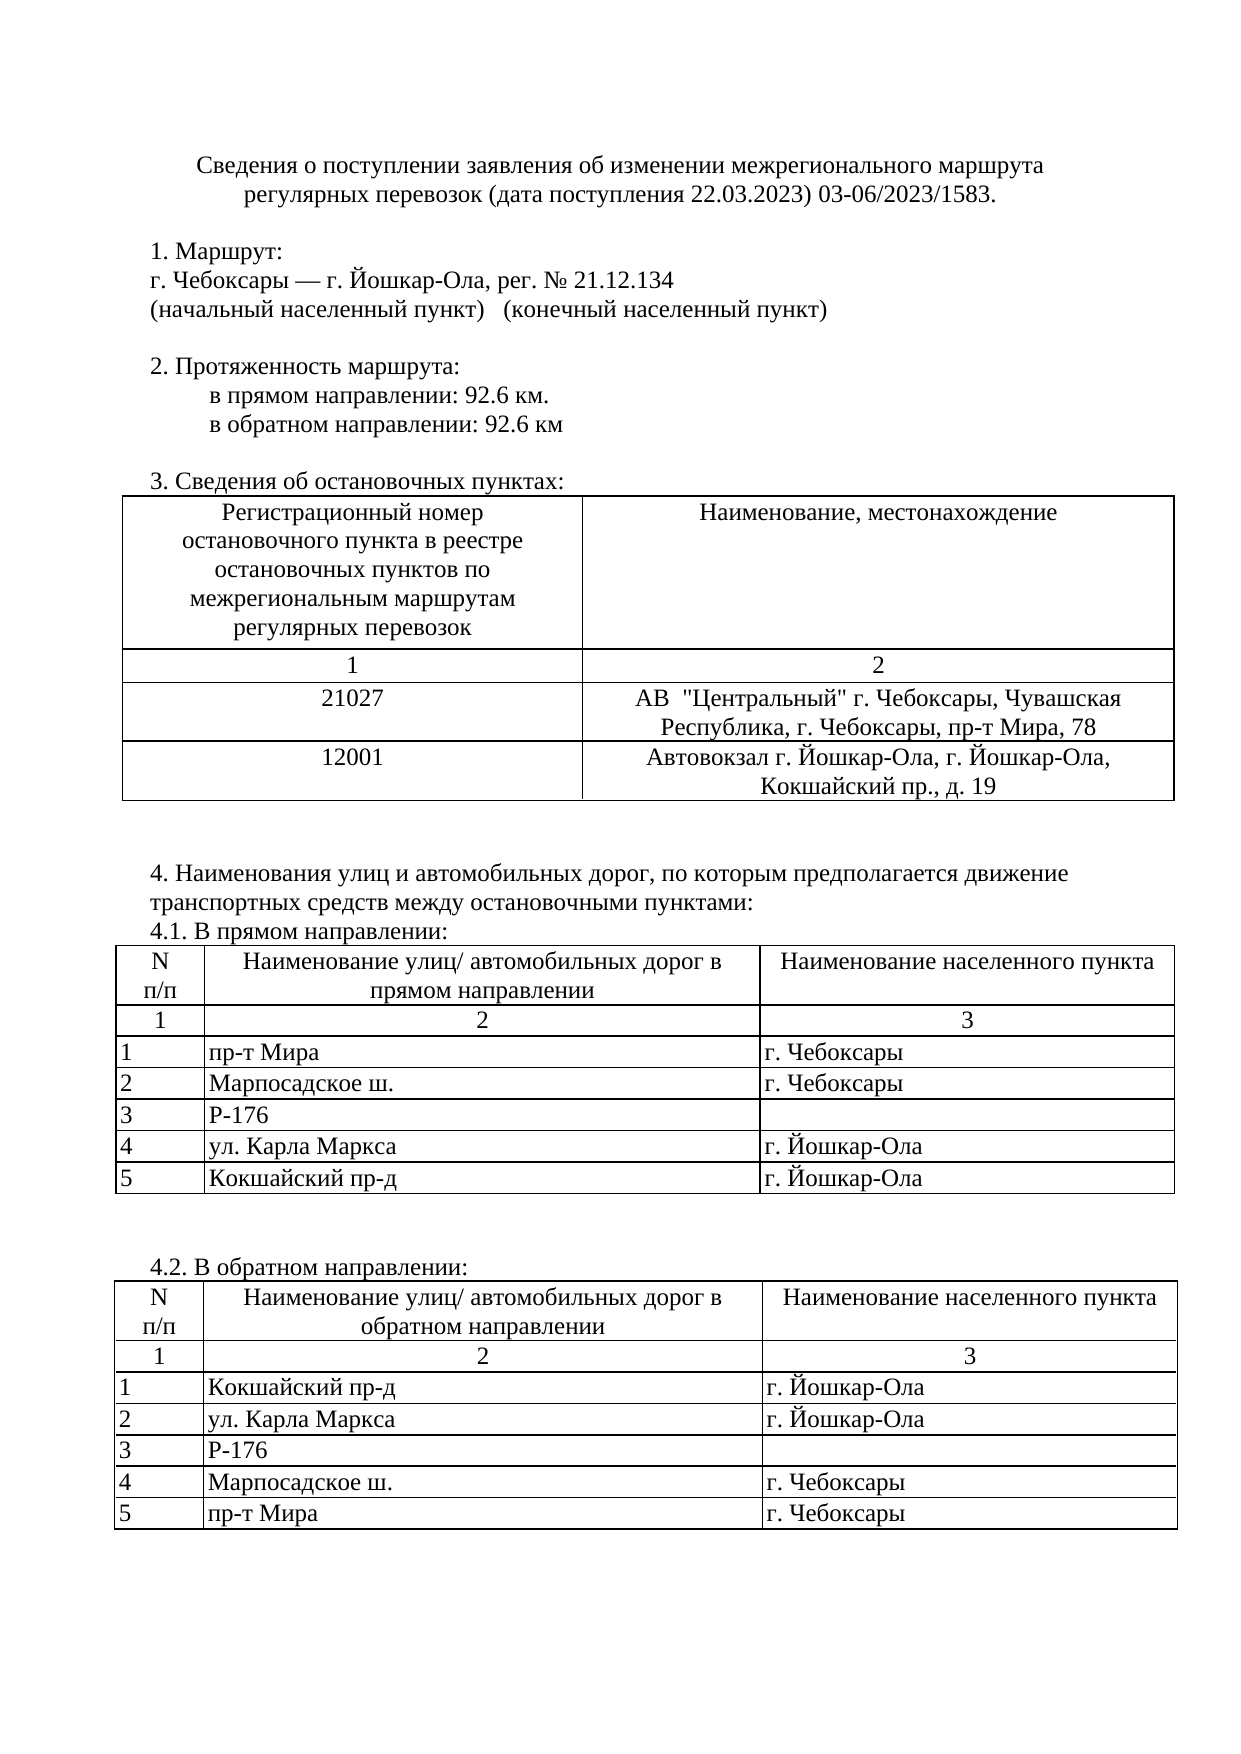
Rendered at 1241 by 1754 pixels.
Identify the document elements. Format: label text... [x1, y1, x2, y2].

table_cell 21027 [123, 683, 582, 740]
table_cell г. Чебоксары [761, 1068, 1174, 1098]
table_cell 3 [763, 1340, 1177, 1371]
table_cell 4 [115, 1466, 203, 1497]
table_cell 5 [117, 1163, 204, 1193]
table_cell 2 [115, 1404, 203, 1434]
text 4. Наименования улиц и автомобильных дорог, по которым предполагается движение транспортных средств между остановочными пунктами: [150, 858, 1090, 916]
text 4.2. В обратном направлении: [150, 1252, 1090, 1280]
table_cell 5 [115, 1498, 203, 1528]
table_cell 1 [115, 1372, 203, 1402]
table_cell 1 [117, 1037, 204, 1067]
table_cell 1 [123, 650, 582, 681]
table_cell ул. Карла Маркса [204, 1404, 762, 1434]
table_cell Кокшайский пр-д [205, 1163, 759, 1193]
table_cell 2 [583, 650, 1173, 681]
table_header Наименование населенного пункта [763, 1282, 1177, 1339]
table_cell 3 [117, 1100, 204, 1130]
table_header Наименование населенного пункта [761, 946, 1174, 1004]
table_cell Кокшайский пр-д [204, 1373, 762, 1402]
table_header Регистрационный номер остановочного пункта в реестре остановочных пунктов по межрегиональным маршрутам регулярных перевозок [123, 497, 582, 648]
table_cell г. Чебоксары [763, 1497, 1177, 1528]
table_cell 2 [204, 1341, 762, 1371]
table_cell ул. Карла Маркса [205, 1131, 759, 1161]
table_cell 3 [115, 1435, 203, 1465]
table_cell 2 [205, 1006, 759, 1035]
table_cell Марпосадское ш. [205, 1068, 759, 1098]
table_cell [763, 1434, 1177, 1465]
table_cell 12001 [123, 742, 582, 799]
table_cell Р-176 [205, 1100, 759, 1130]
table_cell 1 [117, 1006, 204, 1035]
text 4.1. В прямом направлении: [150, 916, 1090, 945]
table_header Наименование улиц/ автомобильных дорог в обратном направлении [204, 1282, 762, 1339]
text (начальный населенный пункт) (конечный населенный пункт) [150, 294, 1090, 322]
text 3. Сведения об остановочных пунктах: [150, 466, 1090, 495]
text г. Чебоксары — г. Йошкар-Ола, рег. № 21.12.134 [150, 265, 1090, 294]
table_cell 1 [115, 1341, 203, 1371]
table_cell пр-т Мира [205, 1037, 759, 1067]
table_header N п/п [117, 946, 204, 1004]
table_cell г. Йошкар-Ола [763, 1403, 1177, 1434]
table_cell 4 [117, 1131, 204, 1161]
table_cell 2 [117, 1068, 204, 1098]
table_header Наименование улиц/ автомобильных дорог в прямом направлении [205, 946, 759, 1004]
table_header Наименование, местонахождение [583, 497, 1173, 648]
text 2. Протяженность маршрута: [150, 351, 1090, 380]
table_cell г. Чебоксары [763, 1465, 1177, 1497]
table_header N п/п [115, 1282, 203, 1339]
table_cell г. Чебоксары [761, 1037, 1174, 1067]
table_cell г. Йошкар-Ола [761, 1163, 1174, 1193]
text Сведения о поступлении заявления об изменении межрегионального маршрута регулярных перевозок (дата поступления 22.03.2023) 03-06/2023/1583. [150, 150, 1090, 207]
table_cell г. Йошкар-Ола [761, 1131, 1174, 1161]
text 1. Маршрут: [150, 236, 1090, 265]
table_cell Марпосадское ш. [204, 1467, 762, 1497]
text в прямом направлении: 92.6 км. [150, 380, 1090, 409]
text в обратном направлении: 92.6 км [150, 409, 1090, 437]
table_cell Автовокзал г. Йошкар-Ола, г. Йошкар-Ола, Кокшайский пр., д. 19 [583, 742, 1173, 799]
table_cell [761, 1100, 1174, 1130]
table_cell Р-176 [204, 1436, 762, 1465]
table_cell г. Йошкар-Ола [763, 1371, 1177, 1402]
table_cell пр-т Мира [204, 1498, 762, 1528]
table_cell АВ "Центральный" г. Чебоксары, Чувашская Республика, г. Чебоксары, пр-т Мира, 78 [583, 683, 1173, 740]
table_cell 3 [761, 1006, 1174, 1035]
